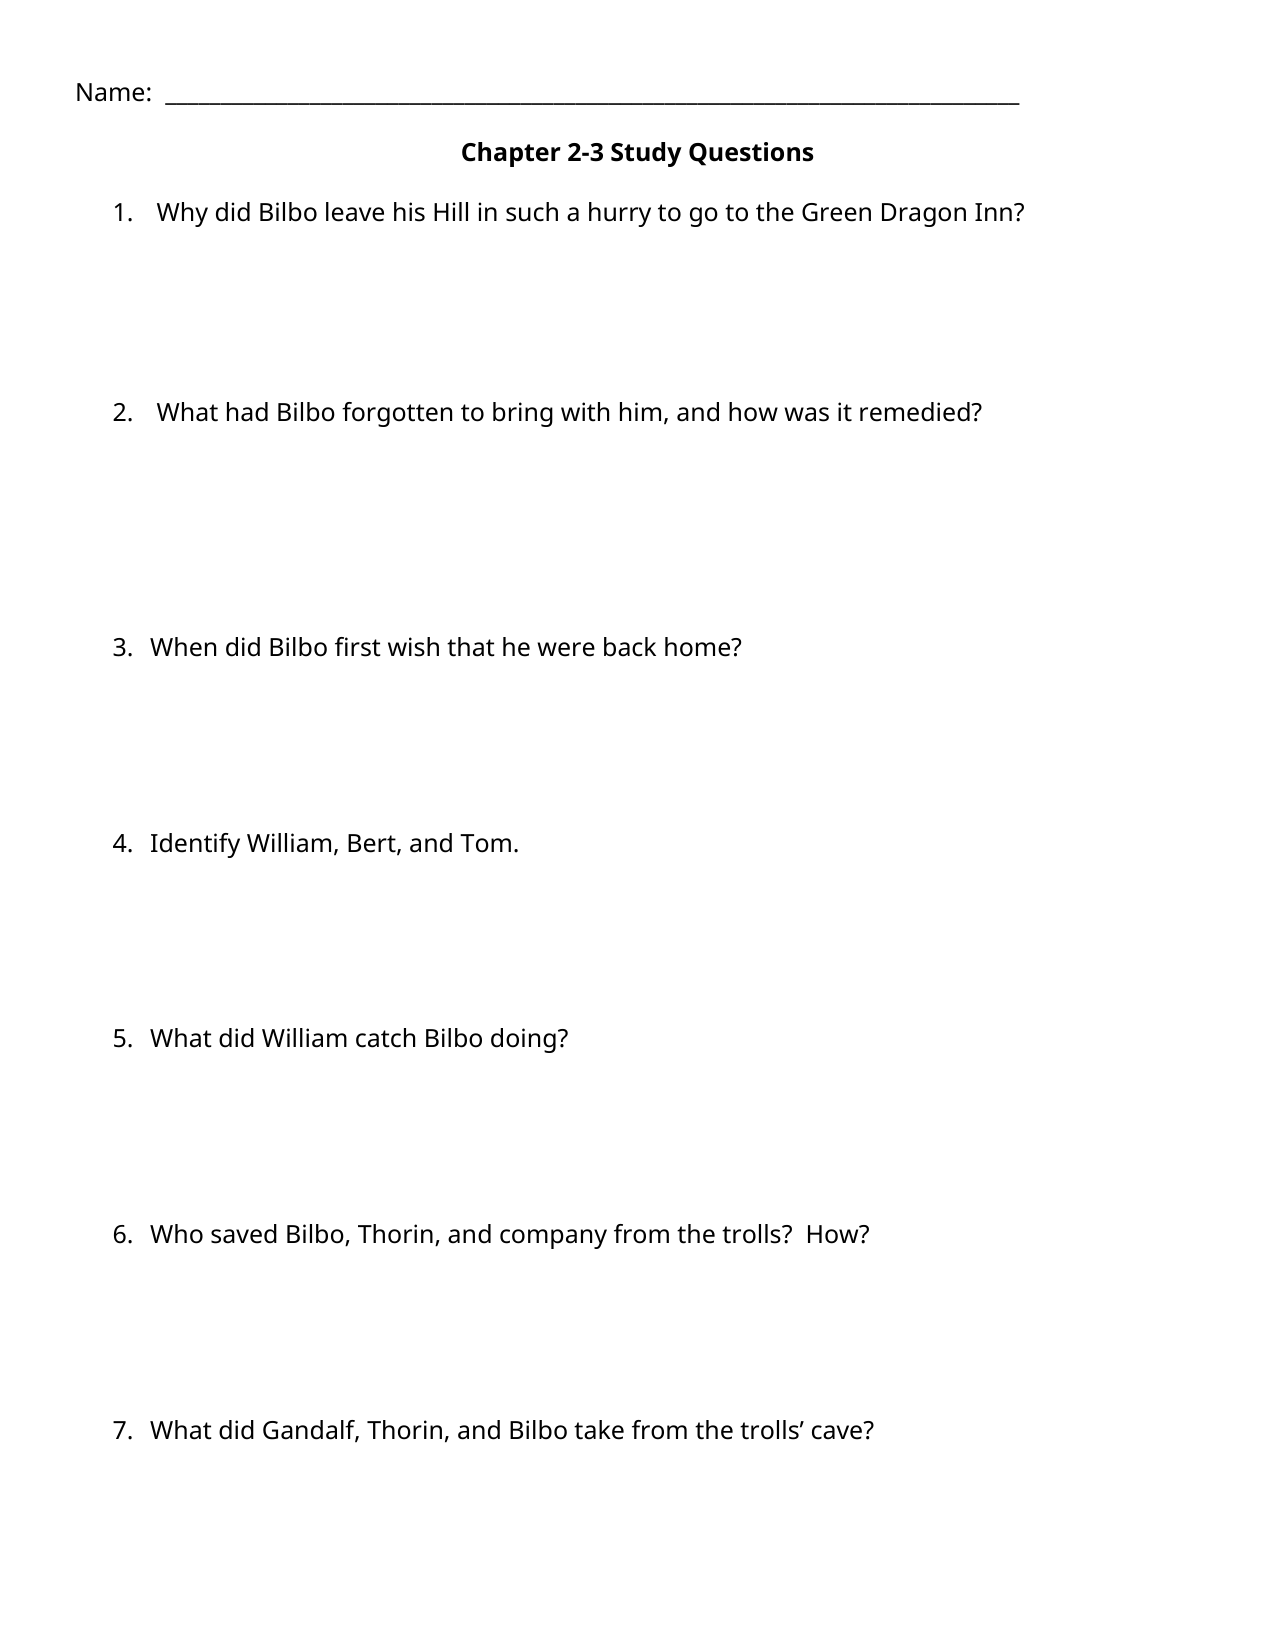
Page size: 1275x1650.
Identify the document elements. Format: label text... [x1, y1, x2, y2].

list Identify William, Bert, and Tom. [112, 825, 1200, 859]
text Chapter 2-3 Study Questions [75, 135, 1200, 169]
list When did Bilbo first wish that he were back home? [112, 629, 1200, 663]
list Why did Bilbo leave his Hill in such a hurry to go to the Green Dragon Inn? [112, 195, 1200, 229]
list What did Gandalf, Thorin, and Bilbo take from the trolls’ cave? [112, 1413, 1200, 1447]
list Who saved Bilbo, Thorin, and company from the trolls? How? [112, 1217, 1200, 1251]
text Name: _____________________________________________________________________________ [75, 75, 1200, 109]
list What did William catch Bilbo doing? [112, 1021, 1200, 1055]
list What had Bilbo forgotten to bring with him, and how was it remedied? [112, 394, 1200, 428]
